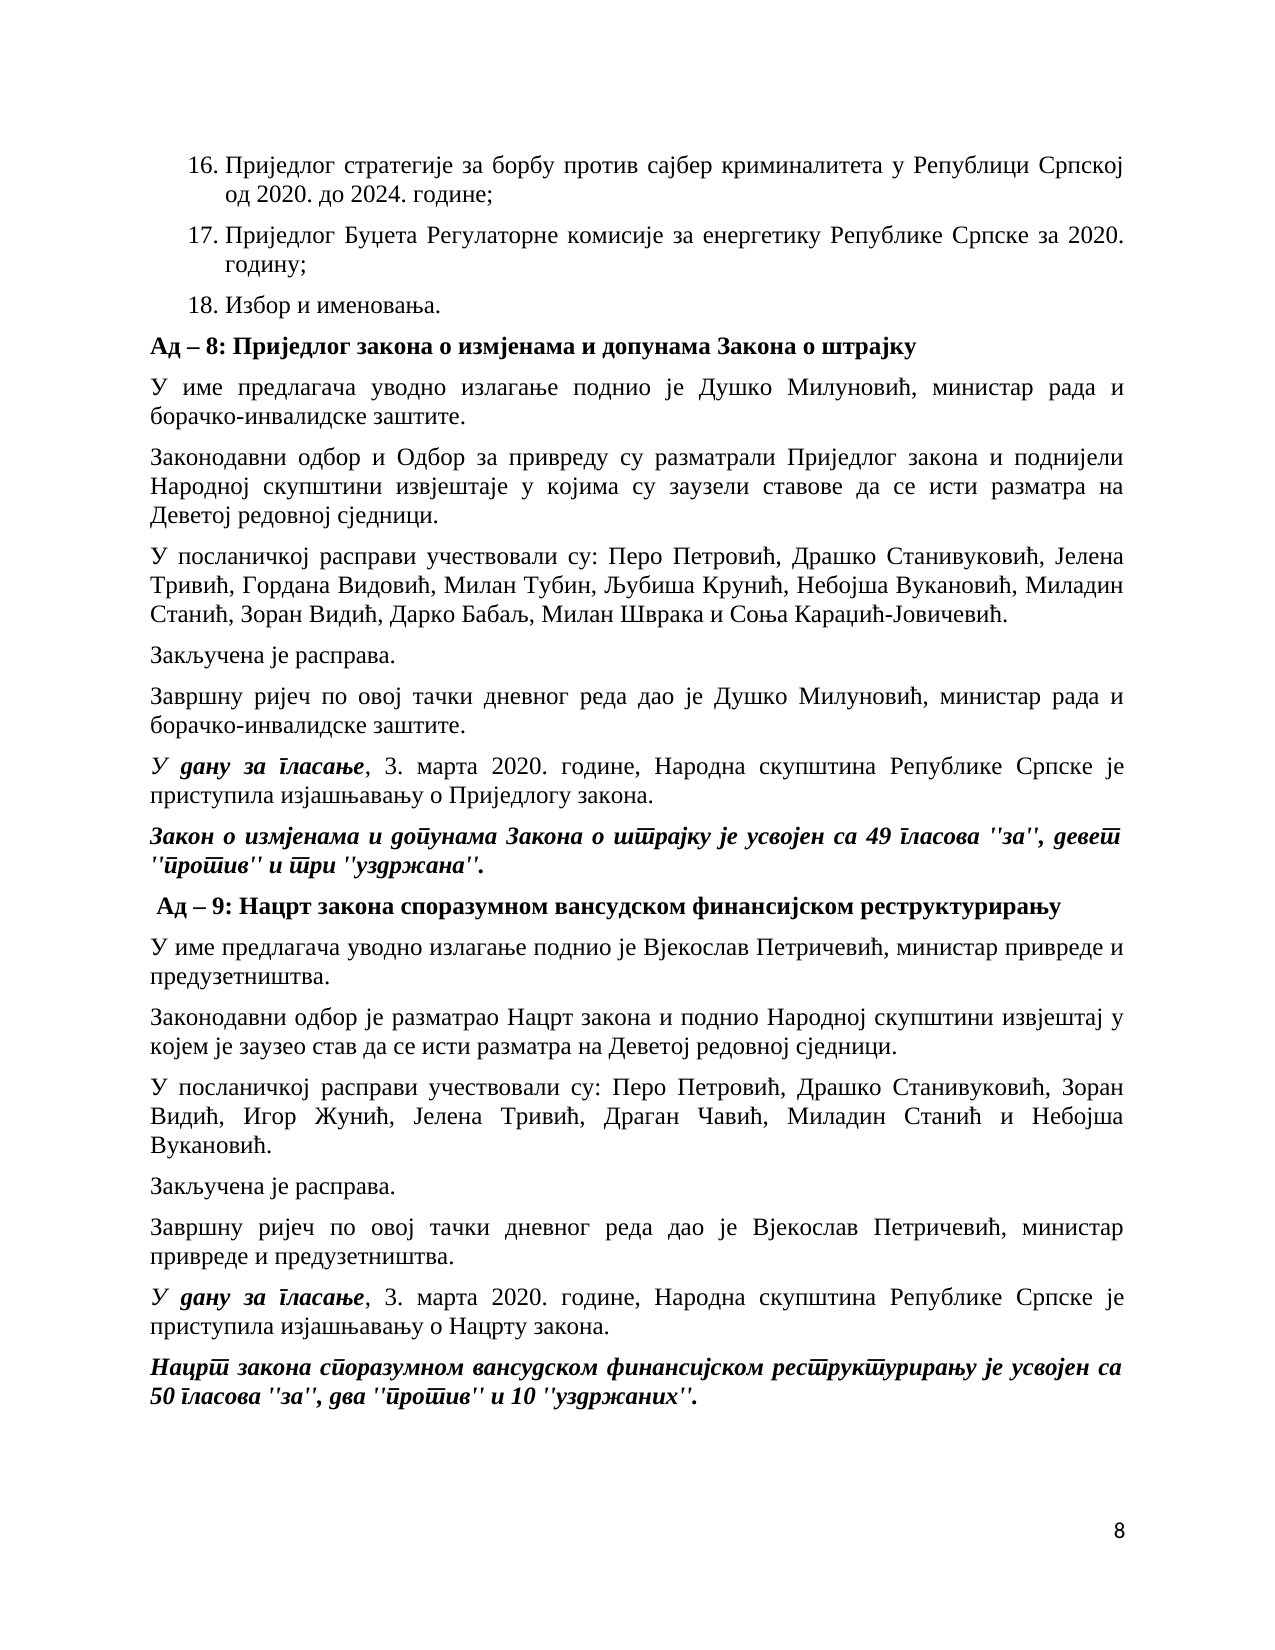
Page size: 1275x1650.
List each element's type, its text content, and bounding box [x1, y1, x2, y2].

list Приједлог Буџета Регулаторне комисије за енергетику Републике Српске за 2020. годину; [187, 220, 1125, 277]
text Законодавни одбор је разматрао Нацрт закона и поднио Народној скупштини извјештај у којем је заузео став да се исти разматра на Деветој редовној сједници. [150, 1002, 1125, 1060]
text Законодавни одбор и Одбор за привреду су разматрали Приједлог закона и поднијели Народној скупштини извјештаје у којима су заузели ставове да се исти разматра на Деветој редовној сједници. [150, 442, 1125, 529]
list Избор и именовања. [187, 290, 1125, 319]
text У име предлагача уводно излагање поднио је Душко Милуновић, министар рада и борачко-инвалидске заштите. [150, 372, 1125, 430]
text У посланичкој расправи учествовали су: Перо Петровић, Драшко Станивуковић, Зоран Видић, Игор Жунић, Јелена Тривић, Драган Чавић, Миладин Станић и Небојша Вукановић. [150, 1072, 1125, 1159]
text Ад – 9: Нацрт закона споразумном вансудском финансијском реструктурирању [150, 891, 1125, 920]
text Нацрт закона споразумном вансудском финансијском реструктурирању је усвојен са 50 гласова ''за'', два ''против'' и 10 ''уздржаних''. [150, 1352, 1125, 1410]
text Завршну ријеч по овој тачки дневног реда дао је Вјекослав Петричевић, министар привреде и предузетништва. [150, 1212, 1125, 1270]
list Приједлог стратегије за борбу против сајбер криминалитета у Републици Српској од 2020. до 2024. године; [187, 150, 1125, 207]
text У дану за гласање, 3. марта 2020. године, Народна скупштина Републике Српске је приступила изјашњавању о Приједлогу закона. [150, 751, 1125, 809]
text У име предлагача уводно излагање поднио је Вјекослав Петричевић, министар привреде и предузетништва. [150, 932, 1125, 990]
text У посланичкој расправи учествовали су: Перо Петровић, Драшко Станивуковић, Јелена Тривић, Гордана Видовић, Милан Тубин, Љубиша Крунић, Небојша Вукановић, Миладин Станић, Зоран Видић, Дарко Бабаљ, Милан Шврака и Соња Караџић-Јовичевић. [150, 541, 1125, 627]
text Завршну ријеч по овој тачки дневног реда дао је Душко Милуновић, министар рада и борачко-инвалидске заштите. [150, 681, 1125, 739]
text Ад – 8: Приједлог закона о измјенама и допунама Закона о штрајку [150, 331, 1125, 360]
text Закључена је расправа. [150, 1171, 1125, 1200]
text У дану за гласање, 3. марта 2020. године, Народна скупштина Републике Српске је приступила изјашњавању о Нацрту закона. [150, 1282, 1125, 1340]
text Закон о измјенама и допунама Закона о штрајку је усвојен са 49 гласова ''за'', девет ''против'' и три ''уздржана''. [150, 821, 1125, 879]
text Закључена је расправа. [150, 640, 1125, 669]
